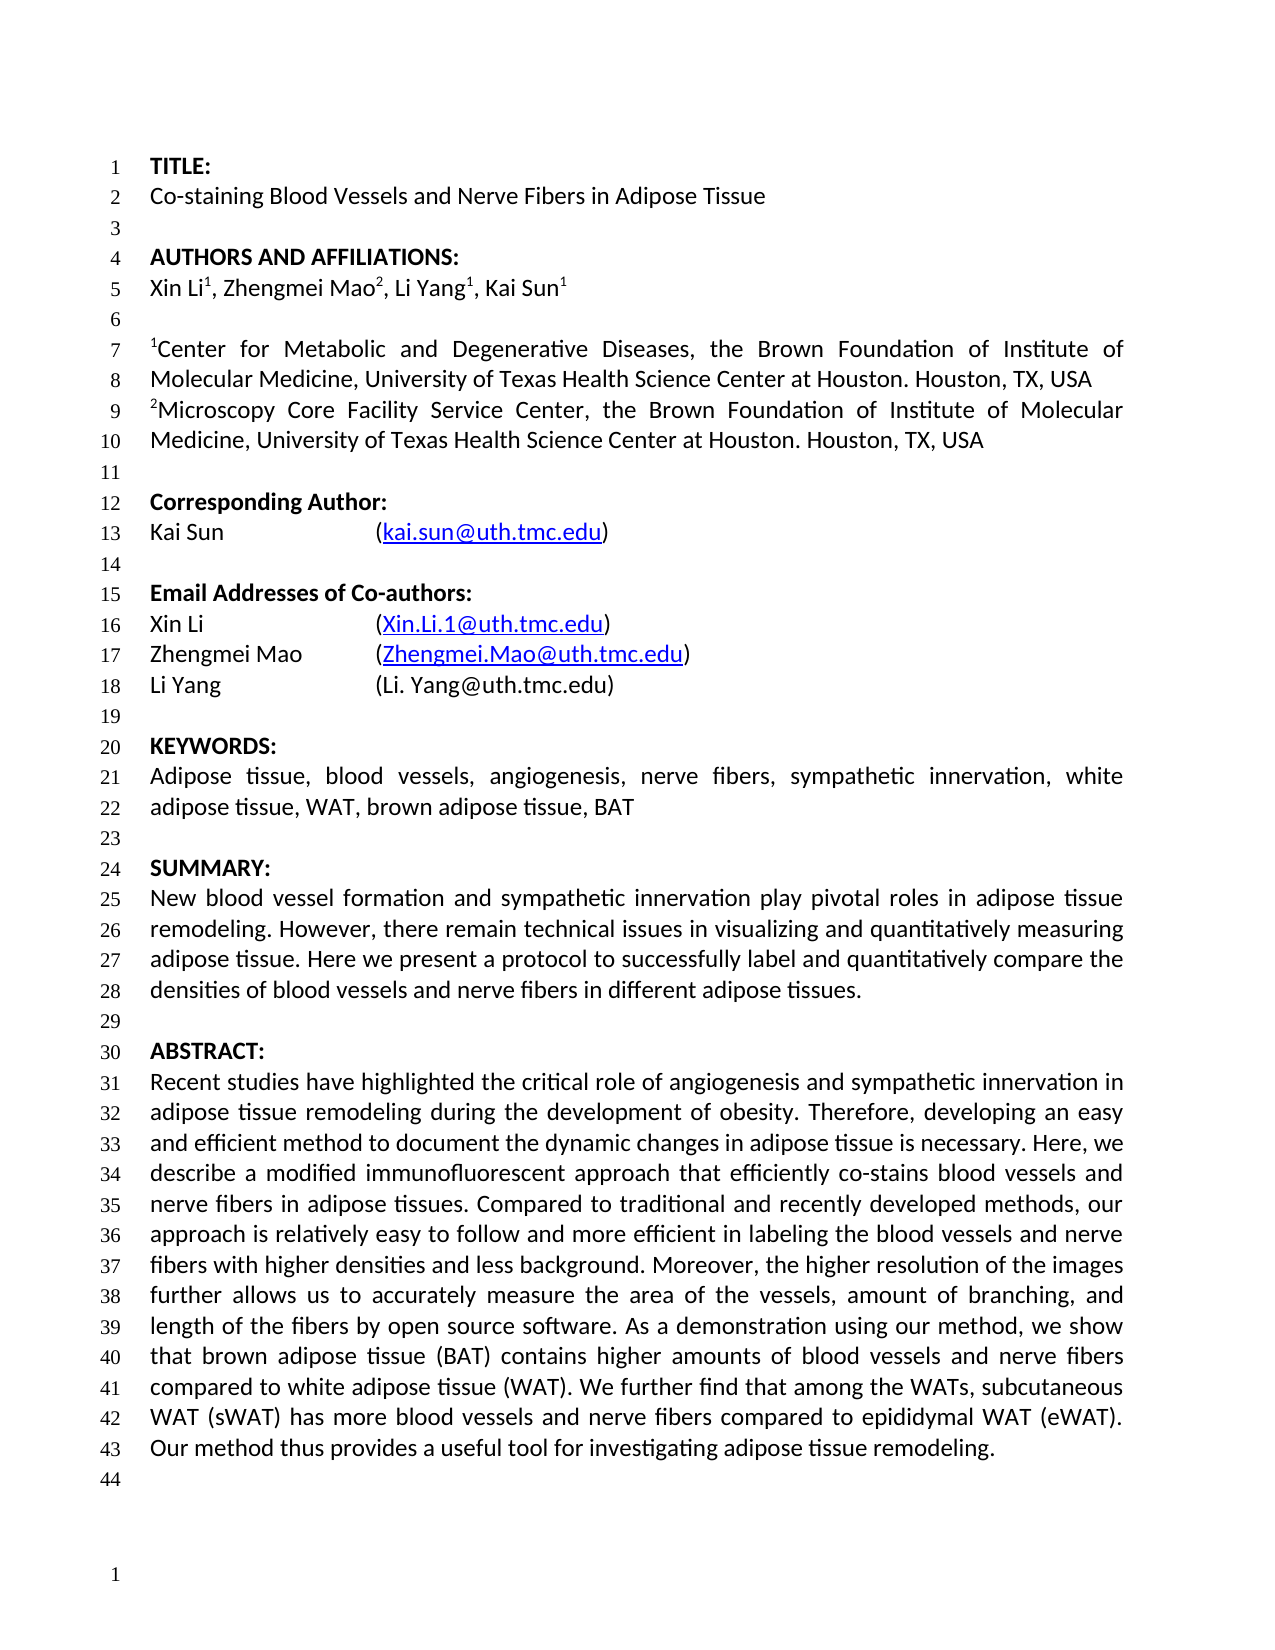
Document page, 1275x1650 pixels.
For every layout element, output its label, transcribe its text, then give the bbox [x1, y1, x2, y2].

text Li Yang (Li. Yang@uth.tmc.edu) [150, 669, 1125, 699]
text New blood vessel formation and sympathetic innervation play pivotal roles in adipose tissue remodeling. However, there remain technical issues in visualizing and quantitatively measuring adipose tissue. Here we present a protocol to successfully label and quantitatively compare the densities of blood vessels and nerve fibers in different adipose tissues. [150, 882, 1125, 1004]
text Kai Sun (kai.sun@uth.tmc.edu) [150, 516, 1125, 547]
text KEYWORDS: [150, 730, 1125, 760]
text 1Center for Metabolic and Degenerative Diseases, the Brown Foundation of Institute of Molecular Medicine, University of Texas Health Science Center at Houston. Houston, TX, USA [150, 333, 1125, 394]
text 2Microscopy Core Facility Service Center, the Brown Foundation of Institute of Molecular Medicine, University of Texas Health Science Center at Houston. Houston, TX, USA [150, 394, 1125, 455]
text Adipose tissue, blood vessels, angiogenesis, nerve fibers, sympathetic innervation, white adipose tissue, WAT, brown adipose tissue, BAT [150, 760, 1125, 821]
text Zhengmei Mao (Zhengmei.Mao@uth.tmc.edu) [150, 638, 1125, 669]
text Xin Li1, Zhengmei Mao2, Li Yang1, Kai Sun1 [150, 272, 1125, 303]
text Recent studies have highlighted the critical role of angiogenesis and sympathetic innervation in adipose tissue remodeling during the development of obesity. Therefore, developing an easy and efficient method to document the dynamic changes in adipose tissue is necessary. Here, we describe a modified immunofluorescent approach that efficiently co-stains blood vessels and nerve fibers in adipose tissues. Compared to traditional and recently developed methods, our approach is relatively easy to follow and more efficient in labeling the blood vessels and nerve fibers with higher densities and less background. Moreover, the higher resolution of the images further allows us to accurately measure the area of the vessels, amount of branching, and length of the fibers by open source software. As a demonstration using our method, we show that brown adipose tissue (BAT) contains higher amounts of blood vessels and nerve fibers compared to white adipose tissue (WAT). We further find that among the WATs, subcutaneous WAT (sWAT) has more blood vessels and nerve fibers compared to epididymal WAT (eWAT). Our method thus provides a useful tool for investigating adipose tissue remodeling. [150, 1066, 1125, 1462]
text Email Addresses of Co-authors: [150, 577, 1125, 608]
text Xin Li (Xin.Li.1@uth.tmc.edu) [150, 608, 1125, 638]
text ABSTRACT: [150, 1035, 1125, 1066]
text TITLE: [150, 150, 1125, 181]
text SUMMARY: [150, 852, 1125, 882]
text AUTHORS AND AFFILIATIONS: [150, 242, 1125, 272]
text Co-staining Blood Vessels and Nerve Fibers in Adipose Tissue [150, 181, 1125, 211]
text Corresponding Author: [150, 486, 1125, 516]
